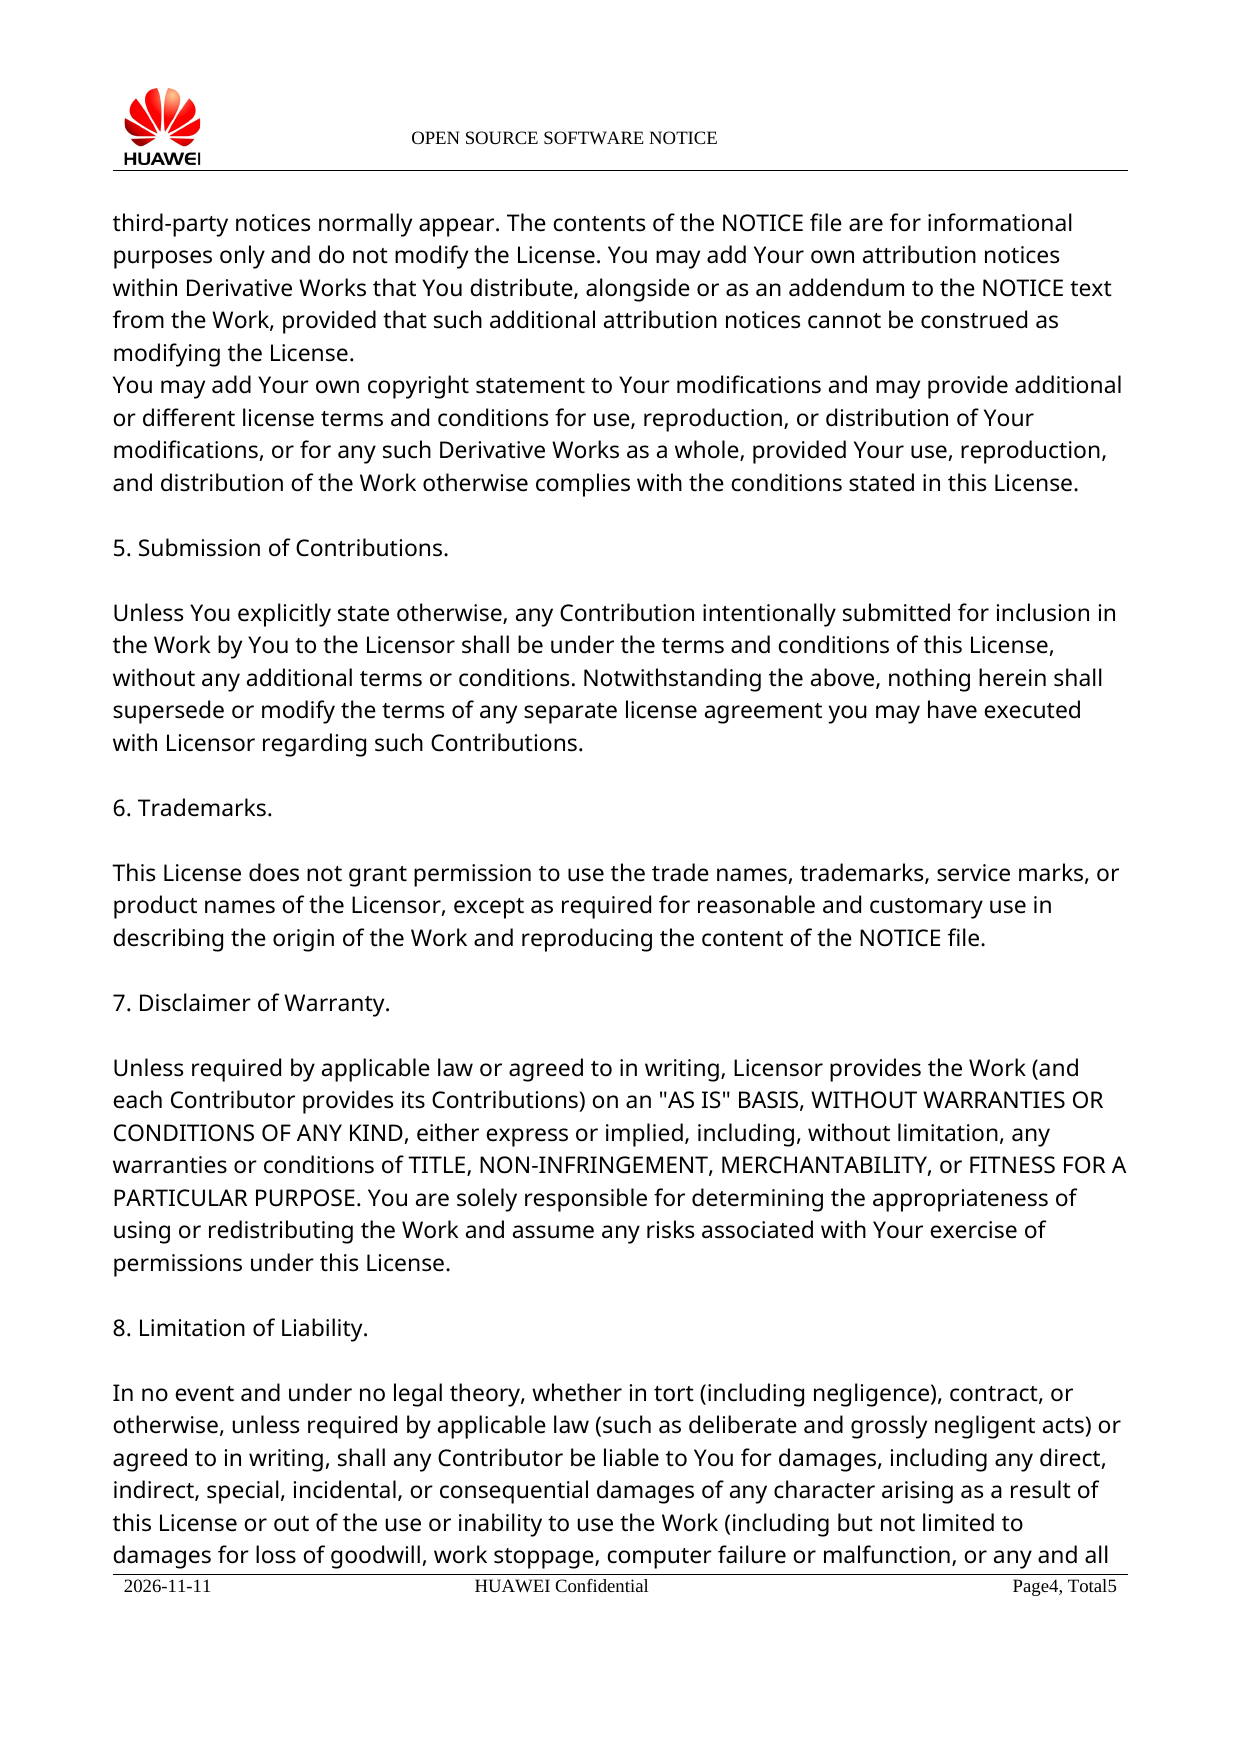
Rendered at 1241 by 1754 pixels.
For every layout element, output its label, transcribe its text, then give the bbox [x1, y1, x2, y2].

text 8. Limitation of Liability. [112, 1311, 1128, 1344]
text 7. Disclaimer of Warranty. [112, 986, 1128, 1019]
text You may add Your own copyright statement to Your modifications and may provide additional or different license terms and conditions for use, reproduction, or distribution of Your modifications, or for any such Derivative Works as a whole, provided Your use, reproduction, and distribution of the Work otherwise complies with the conditions stated in this License. [112, 369, 1128, 499]
text 6. Trademarks. [112, 791, 1128, 824]
picture [124, 88, 201, 165]
text This License does not grant permission to use the trade names, trademarks, service marks, or product names of the Licensor, except as required for reasonable and customary use in describing the origin of the Work and reproducing the content of the NOTICE file. [112, 856, 1128, 954]
text 5. Submission of Contributions. [112, 531, 1128, 564]
text Unless required by applicable law or agreed to in writing, Licensor provides the Work (and each Contributor provides its Contributions) on an "AS IS" BASIS, WITHOUT WARRANTIES OR CONDITIONS OF ANY KIND, either express or implied, including, without limitation, any warranties or conditions of TITLE, NON-INFRINGEMENT, MERCHANTABILITY, or FITNESS FOR A PARTICULAR PURPOSE. You are solely responsible for determining the appropriateness of using or redistributing the Work and assume any risks associated with Your exercise of permissions under this License. [112, 1051, 1128, 1279]
text Unless You explicitly state otherwise, any Contribution intentionally submitted for inclusion in the Work by You to the Licensor shall be under the terms and conditions of this License, without any additional terms or conditions. Notwithstanding the above, nothing herein shall supersede or modify the terms of any separate license agreement you may have executed with Licensor regarding such Contributions. [112, 596, 1128, 759]
